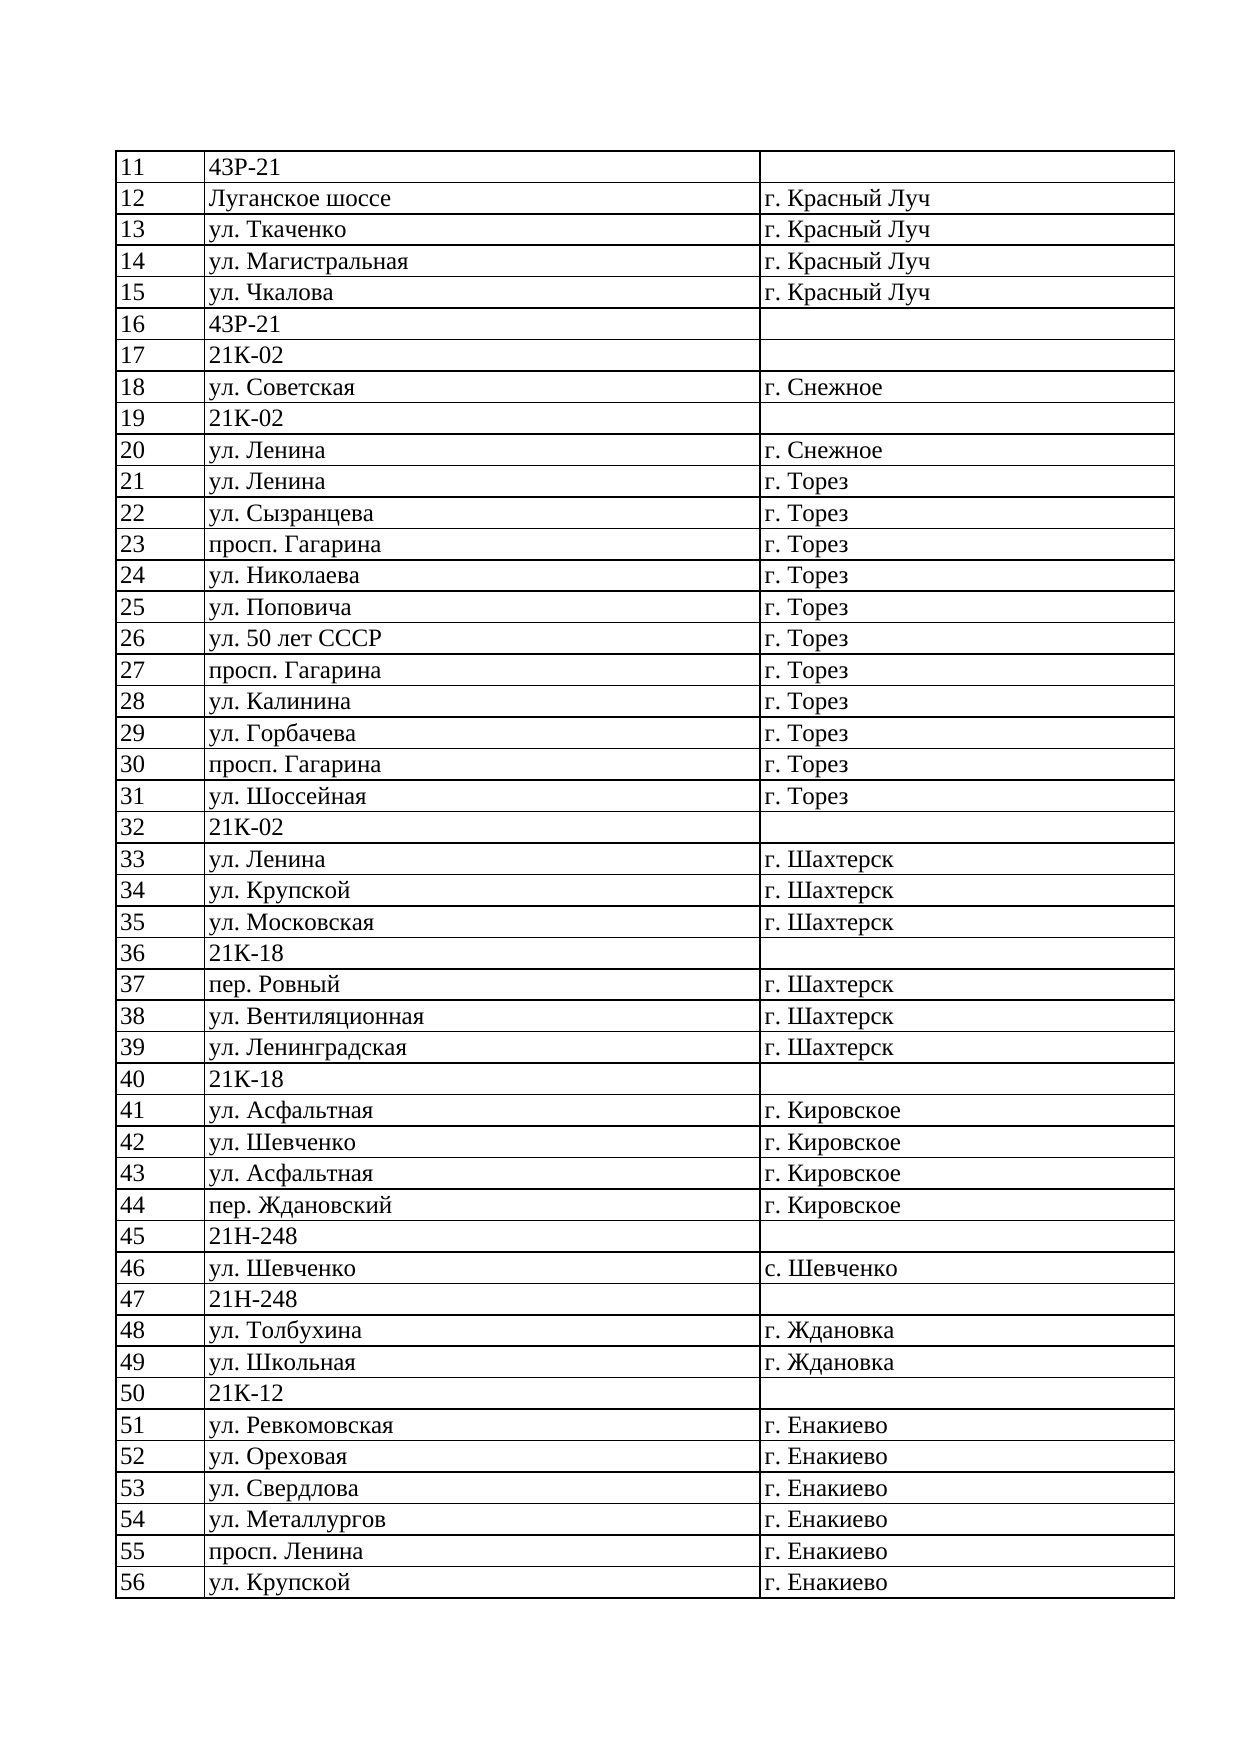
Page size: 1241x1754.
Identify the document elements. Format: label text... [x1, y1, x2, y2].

table_cell ул. Сызранцева [205, 498, 759, 527]
table_cell [761, 938, 1174, 968]
table_cell 21К-12 [205, 1378, 759, 1408]
table_cell 25 [117, 592, 204, 622]
table_cell г. Енакиево [761, 1504, 1174, 1534]
table_cell 48 [117, 1316, 204, 1345]
table_cell 37 [117, 970, 204, 999]
table_cell 12 [117, 183, 204, 213]
table_cell г. Торез [761, 718, 1174, 748]
table_cell г. Енакиево [761, 1473, 1174, 1503]
table_cell просп. Гагарина [205, 529, 759, 559]
table_cell ул. Металлургов [205, 1504, 759, 1534]
table_cell г. Кировское [761, 1190, 1174, 1219]
table_cell ул. Асфальтная [205, 1095, 759, 1125]
table_cell 52 [117, 1441, 204, 1471]
table_cell 21К-02 [205, 340, 759, 370]
table_cell ул. Магистральная [205, 246, 759, 276]
table_cell 56 [117, 1567, 204, 1597]
table_cell г. Ждановка [761, 1316, 1174, 1345]
table_cell ул. Асфальтная [205, 1158, 759, 1188]
table_cell ул. Шевченко [205, 1127, 759, 1157]
table_cell г. Енакиево [761, 1567, 1174, 1597]
table_cell 27 [117, 655, 204, 685]
table_cell 11 [117, 152, 204, 181]
table_cell ул. Чкалова [205, 277, 759, 307]
table_cell [761, 403, 1174, 433]
table_cell 33 [117, 844, 204, 873]
table_cell ул. 50 лет СССР [205, 623, 759, 653]
table_cell ул. Николаева [205, 561, 759, 590]
table_cell ул. Ленинградская [205, 1032, 759, 1062]
table_cell ул. Калинина [205, 686, 759, 716]
table_cell 47 [117, 1284, 204, 1314]
table_cell просп. Гагарина [205, 655, 759, 685]
table_cell 14 [117, 246, 204, 276]
table_cell ул. Крупской [205, 1567, 759, 1597]
table_cell ул. Ленина [205, 435, 759, 464]
table_cell [761, 309, 1174, 339]
table_cell г. Торез [761, 498, 1174, 527]
table_cell 43Р-21 [205, 309, 759, 339]
table_cell [761, 1064, 1174, 1094]
table_cell ул. Вентиляционная [205, 1001, 759, 1031]
table_cell 46 [117, 1253, 204, 1282]
table_cell 17 [117, 340, 204, 370]
table_cell г. Шахтерск [761, 1032, 1174, 1062]
table_cell 21Н-248 [205, 1221, 759, 1251]
table_cell 28 [117, 686, 204, 716]
table_cell 29 [117, 718, 204, 748]
table_cell г. Шахтерск [761, 907, 1174, 936]
table_cell г. Шахтерск [761, 1001, 1174, 1031]
table_cell [761, 1221, 1174, 1251]
table_cell просп. Ленина [205, 1536, 759, 1566]
table_cell 15 [117, 277, 204, 307]
table_cell 21К-02 [205, 812, 759, 842]
table_cell г. Снежное [761, 435, 1174, 464]
table_cell г. Торез [761, 561, 1174, 590]
table_cell г. Красный Луч [761, 246, 1174, 276]
table_cell пер. Ровный [205, 970, 759, 999]
table_cell [761, 1284, 1174, 1314]
table_cell 36 [117, 938, 204, 968]
table_cell г. Торез [761, 781, 1174, 811]
table_cell ул. Горбачева [205, 718, 759, 748]
table_cell пер. Ждановский [205, 1190, 759, 1219]
table_cell 21К-18 [205, 1064, 759, 1094]
table_cell 21К-02 [205, 403, 759, 433]
table_cell 40 [117, 1064, 204, 1094]
table_cell 50 [117, 1378, 204, 1408]
table_cell ул. Ревкомовская [205, 1410, 759, 1440]
table_cell ул. Шоссейная [205, 781, 759, 811]
table_cell ул. Ткаченко [205, 215, 759, 244]
table_cell г. Торез [761, 466, 1174, 496]
table_cell ул. Шевченко [205, 1253, 759, 1282]
table_cell ул. Поповича [205, 592, 759, 622]
table_cell г. Енакиево [761, 1536, 1174, 1566]
table_cell ул. Ленина [205, 466, 759, 496]
table_cell г. Ждановка [761, 1347, 1174, 1377]
table_cell 19 [117, 403, 204, 433]
table_cell г. Шахтерск [761, 844, 1174, 873]
table_cell 35 [117, 907, 204, 936]
table_cell с. Шевченко [761, 1253, 1174, 1282]
table_cell 22 [117, 498, 204, 527]
table_cell 16 [117, 309, 204, 339]
table_cell 21Н-248 [205, 1284, 759, 1314]
table_cell ул. Советская [205, 372, 759, 402]
table_cell 23 [117, 529, 204, 559]
table_cell 21 [117, 466, 204, 496]
table_cell 18 [117, 372, 204, 402]
table_cell 20 [117, 435, 204, 464]
table_cell 39 [117, 1032, 204, 1062]
table_cell 43 [117, 1158, 204, 1188]
table_cell г. Снежное [761, 372, 1174, 402]
table_cell г. Кировское [761, 1158, 1174, 1188]
table_cell г. Енакиево [761, 1410, 1174, 1440]
table_cell 42 [117, 1127, 204, 1157]
table_cell 34 [117, 875, 204, 905]
table_cell 44 [117, 1190, 204, 1219]
table_cell ул. Свердлова [205, 1473, 759, 1503]
table_cell 41 [117, 1095, 204, 1125]
table_cell г. Торез [761, 655, 1174, 685]
table_cell 53 [117, 1473, 204, 1503]
table_cell 24 [117, 561, 204, 590]
table_cell г. Красный Луч [761, 215, 1174, 244]
table_cell г. Торез [761, 623, 1174, 653]
table_cell г. Торез [761, 592, 1174, 622]
table_cell г. Кировское [761, 1127, 1174, 1157]
table_cell г. Шахтерск [761, 970, 1174, 999]
table_cell 31 [117, 781, 204, 811]
table_cell г. Торез [761, 749, 1174, 779]
table_cell ул. Школьная [205, 1347, 759, 1377]
table_cell 26 [117, 623, 204, 653]
table_cell г. Красный Луч [761, 183, 1174, 213]
table_cell ул. Московская [205, 907, 759, 936]
table_cell ул. Ленина [205, 844, 759, 873]
table_cell ул. Толбухина [205, 1316, 759, 1345]
table_cell ул. Крупской [205, 875, 759, 905]
table_cell 30 [117, 749, 204, 779]
table_cell [761, 152, 1174, 181]
table_cell г. Торез [761, 529, 1174, 559]
table_cell 49 [117, 1347, 204, 1377]
table_cell [761, 340, 1174, 370]
table_cell 38 [117, 1001, 204, 1031]
table_cell 13 [117, 215, 204, 244]
table_cell [761, 1378, 1174, 1408]
table_cell г. Шахтерск [761, 875, 1174, 905]
table_cell г. Красный Луч [761, 277, 1174, 307]
table_cell 55 [117, 1536, 204, 1566]
table_cell [761, 812, 1174, 842]
table_cell г. Енакиево [761, 1441, 1174, 1471]
table_cell 43Р-21 [205, 152, 759, 181]
table_cell г. Кировское [761, 1095, 1174, 1125]
table_cell ул. Ореховая [205, 1441, 759, 1471]
table_cell просп. Гагарина [205, 749, 759, 779]
table_cell 45 [117, 1221, 204, 1251]
table_cell 21К-18 [205, 938, 759, 968]
table_cell Луганское шоссе [205, 183, 759, 213]
table_cell г. Торез [761, 686, 1174, 716]
table_cell 32 [117, 812, 204, 842]
table_cell 54 [117, 1504, 204, 1534]
table_cell 51 [117, 1410, 204, 1440]
